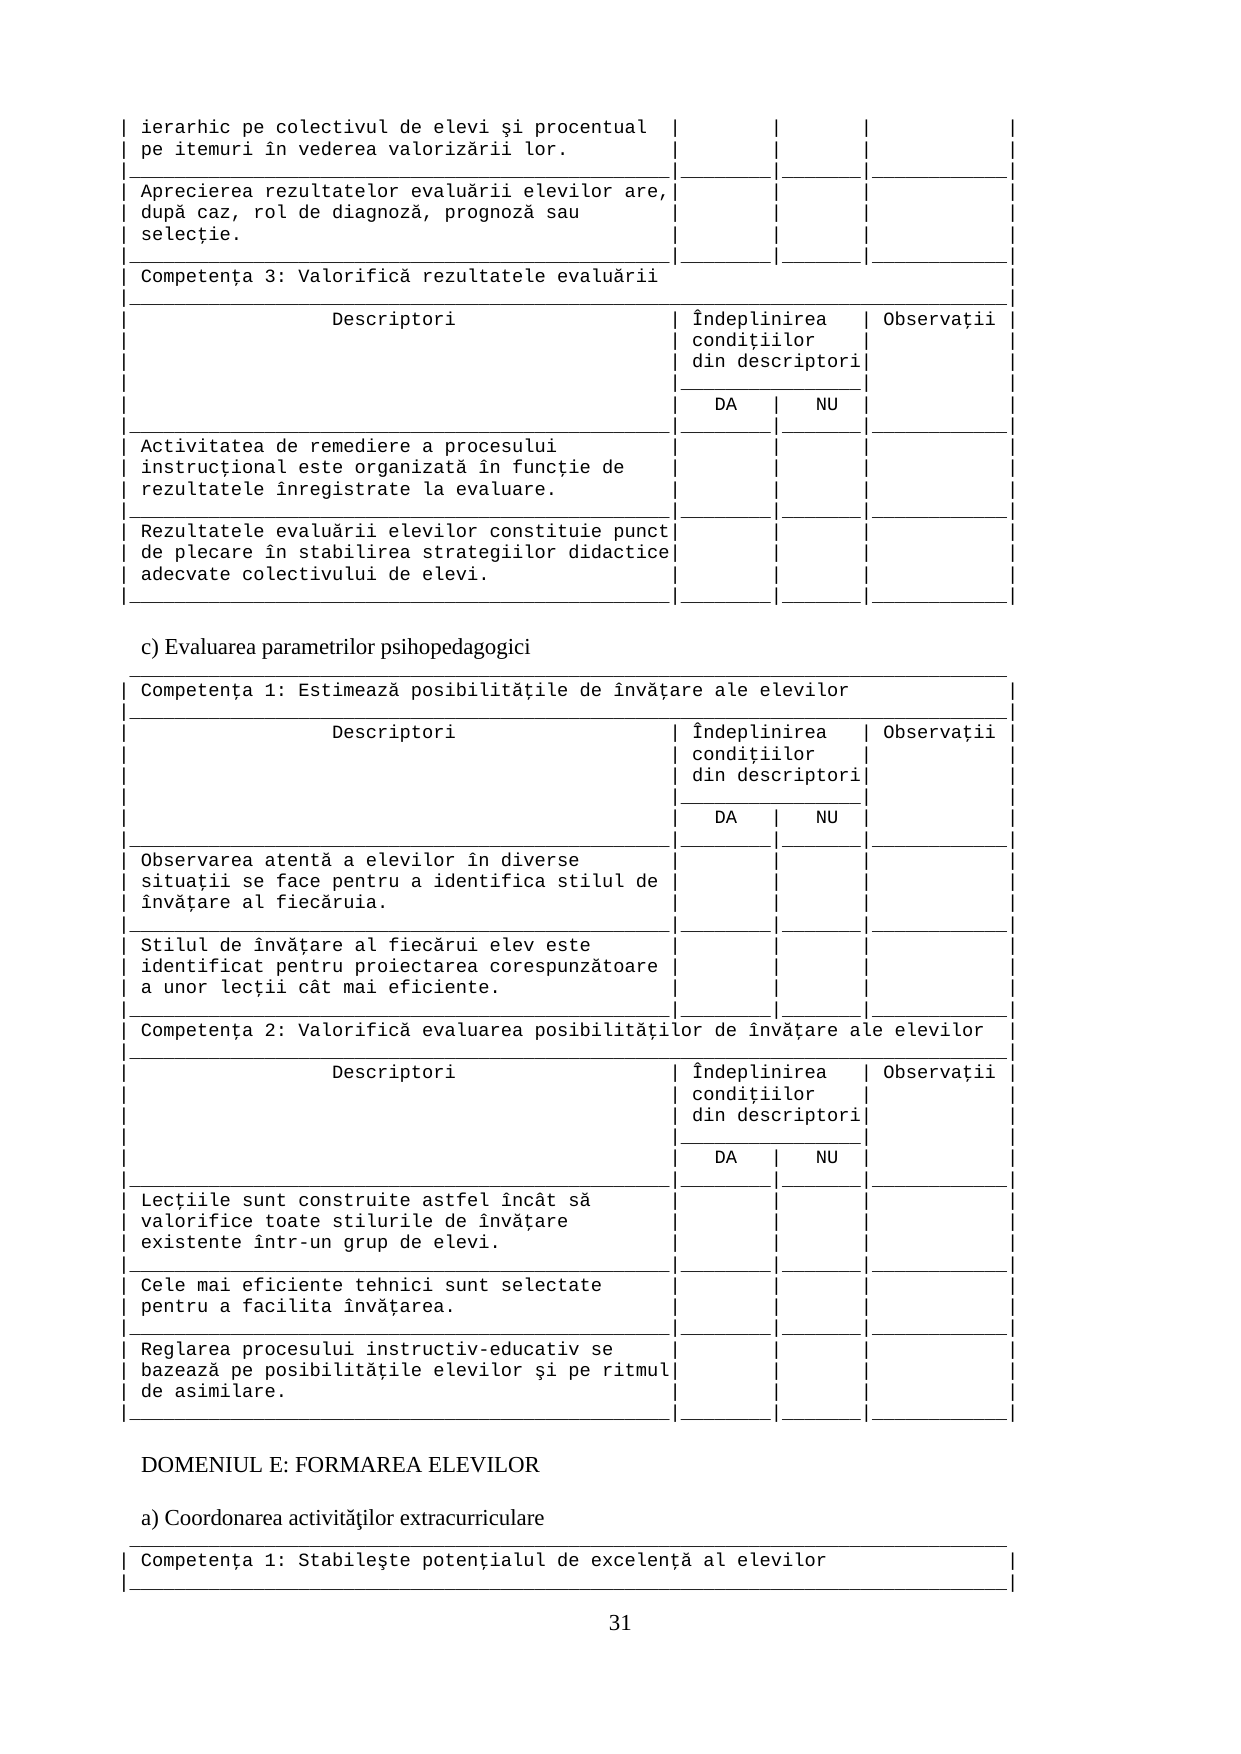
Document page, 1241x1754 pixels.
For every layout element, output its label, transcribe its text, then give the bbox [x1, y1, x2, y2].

text | Observarea atentă a elevilor în diverse | | | | [118, 851, 1122, 872]
text |________________________________________________|________|_______|____________| [118, 829, 1122, 851]
text | învăţare al fiecăruia. | | | | [118, 893, 1122, 914]
text c) Evaluarea parametrilor psihopedagogici [118, 633, 1122, 659]
text |________________________________________________|________|_______|____________| [118, 246, 1122, 267]
text | adecvate colectivului de elevi. | | | | [118, 564, 1122, 586]
text | | DA | NU | | [118, 808, 1122, 829]
text |________________________________________________|________|_______|____________| [118, 416, 1122, 437]
text | Cele mai eficiente tehnici sunt selectate | | | | [118, 1276, 1122, 1297]
text | instrucţional este organizată în funcţie de | | | | [118, 458, 1122, 479]
text | Aprecierea rezultatelor evaluării elevilor are,| | | | [118, 182, 1122, 203]
text | Descriptori | Îndeplinirea | Observaţii | [118, 309, 1122, 331]
text a) Coordonarea activităţilor extracurriculare [118, 1504, 1122, 1530]
text |______________________________________________________________________________| [118, 1042, 1122, 1063]
text |________________________________________________|________|_______|____________| [118, 501, 1122, 522]
text | | condiţiilor | | [118, 331, 1122, 352]
text |________________________________________________|________|_______|____________| [118, 1403, 1122, 1424]
text |________________________________________________|________|_______|____________| [118, 1254, 1122, 1276]
text |________________________________________________|________|_______|____________| [118, 1318, 1122, 1339]
text | Reglarea procesului instructiv-educativ se | | | | [118, 1339, 1122, 1361]
text | Stilul de învăţare al fiecărui elev este | | | | [118, 936, 1122, 957]
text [118, 161, 1122, 182]
text | de asimilare. | | | | [118, 1382, 1122, 1403]
text | | din descriptori| | [118, 352, 1122, 373]
text | Competenţa 2: Valorifică evaluarea posibilităţilor de învăţare ale elevilor | [118, 1021, 1122, 1042]
text | pe itemuri în vederea valorizării lor. | | | | [118, 139, 1122, 161]
text ______________________________________________________________________________ [118, 1530, 1122, 1551]
text | |________________| | [118, 1127, 1122, 1148]
text | | DA | NU | | [118, 1148, 1122, 1169]
text ______________________________________________________________________________ [118, 659, 1122, 681]
text | | condiţiilor | | [118, 1084, 1122, 1106]
text | valorifice toate stilurile de învăţare | | | | [118, 1212, 1122, 1233]
text DOMENIUL E: FORMAREA ELEVILOR [118, 1451, 1122, 1477]
text |______________________________________________________________________________| [118, 288, 1122, 309]
text | identificat pentru proiectarea corespunzătoare | | | | [118, 957, 1122, 978]
text | de plecare în stabilirea strategiilor didactice| | | | [118, 543, 1122, 564]
text | Lecţiile sunt construite astfel încât să | | | | [118, 1191, 1122, 1212]
text | |________________| | [118, 373, 1122, 394]
text | Descriptori | Îndeplinirea | Observaţii | [118, 723, 1122, 744]
text | Competenţa 1: Stabileşte potenţialul de excelenţă al elevilor | [118, 1551, 1122, 1572]
text | Activitatea de remediere a procesului | | | | [118, 437, 1122, 458]
text | după caz, rol de diagnoză, prognoză sau | | | | [118, 203, 1122, 224]
text | existente într-un grup de elevi. | | | | [118, 1233, 1122, 1254]
text |________________________________________________|________|_______|____________| [118, 999, 1122, 1021]
text |________________________________________________|________|_______|____________| [118, 914, 1122, 936]
text | rezultatele înregistrate la evaluare. | | | | [118, 479, 1122, 501]
text | selecţie. | | | | [118, 224, 1122, 246]
text | | DA | NU | | [118, 394, 1122, 416]
text | | din descriptori| | [118, 1106, 1122, 1127]
text |________________________________________________|________|_______|____________| [118, 1169, 1122, 1191]
text | ierarhic pe colectivul de elevi şi procentual | | | | [118, 118, 1122, 139]
text | | condiţiilor | | [118, 744, 1122, 766]
text | situaţii se face pentru a identifica stilul de | | | | [118, 872, 1122, 893]
text | Competenţa 3: Valorifică rezultatele evaluării | [118, 267, 1122, 288]
text | a unor lecţii cât mai eficiente. | | | | [118, 978, 1122, 999]
text | bazează pe posibilităţile elevilor şi pe ritmul| | | | [118, 1361, 1122, 1382]
text |______________________________________________________________________________| [118, 1572, 1122, 1594]
text |________________________________________________|________|_______|____________| [118, 586, 1122, 607]
text | |________________| | [118, 787, 1122, 808]
text | Rezultatele evaluării elevilor constituie punct| | | | [118, 522, 1122, 543]
text | pentru a facilita învăţarea. | | | | [118, 1297, 1122, 1318]
text | Competenţa 1: Estimează posibilităţile de învăţare ale elevilor | [118, 681, 1122, 702]
text |______________________________________________________________________________| [118, 702, 1122, 723]
text | Descriptori | Îndeplinirea | Observaţii | [118, 1063, 1122, 1084]
text | | din descriptori| | [118, 766, 1122, 787]
